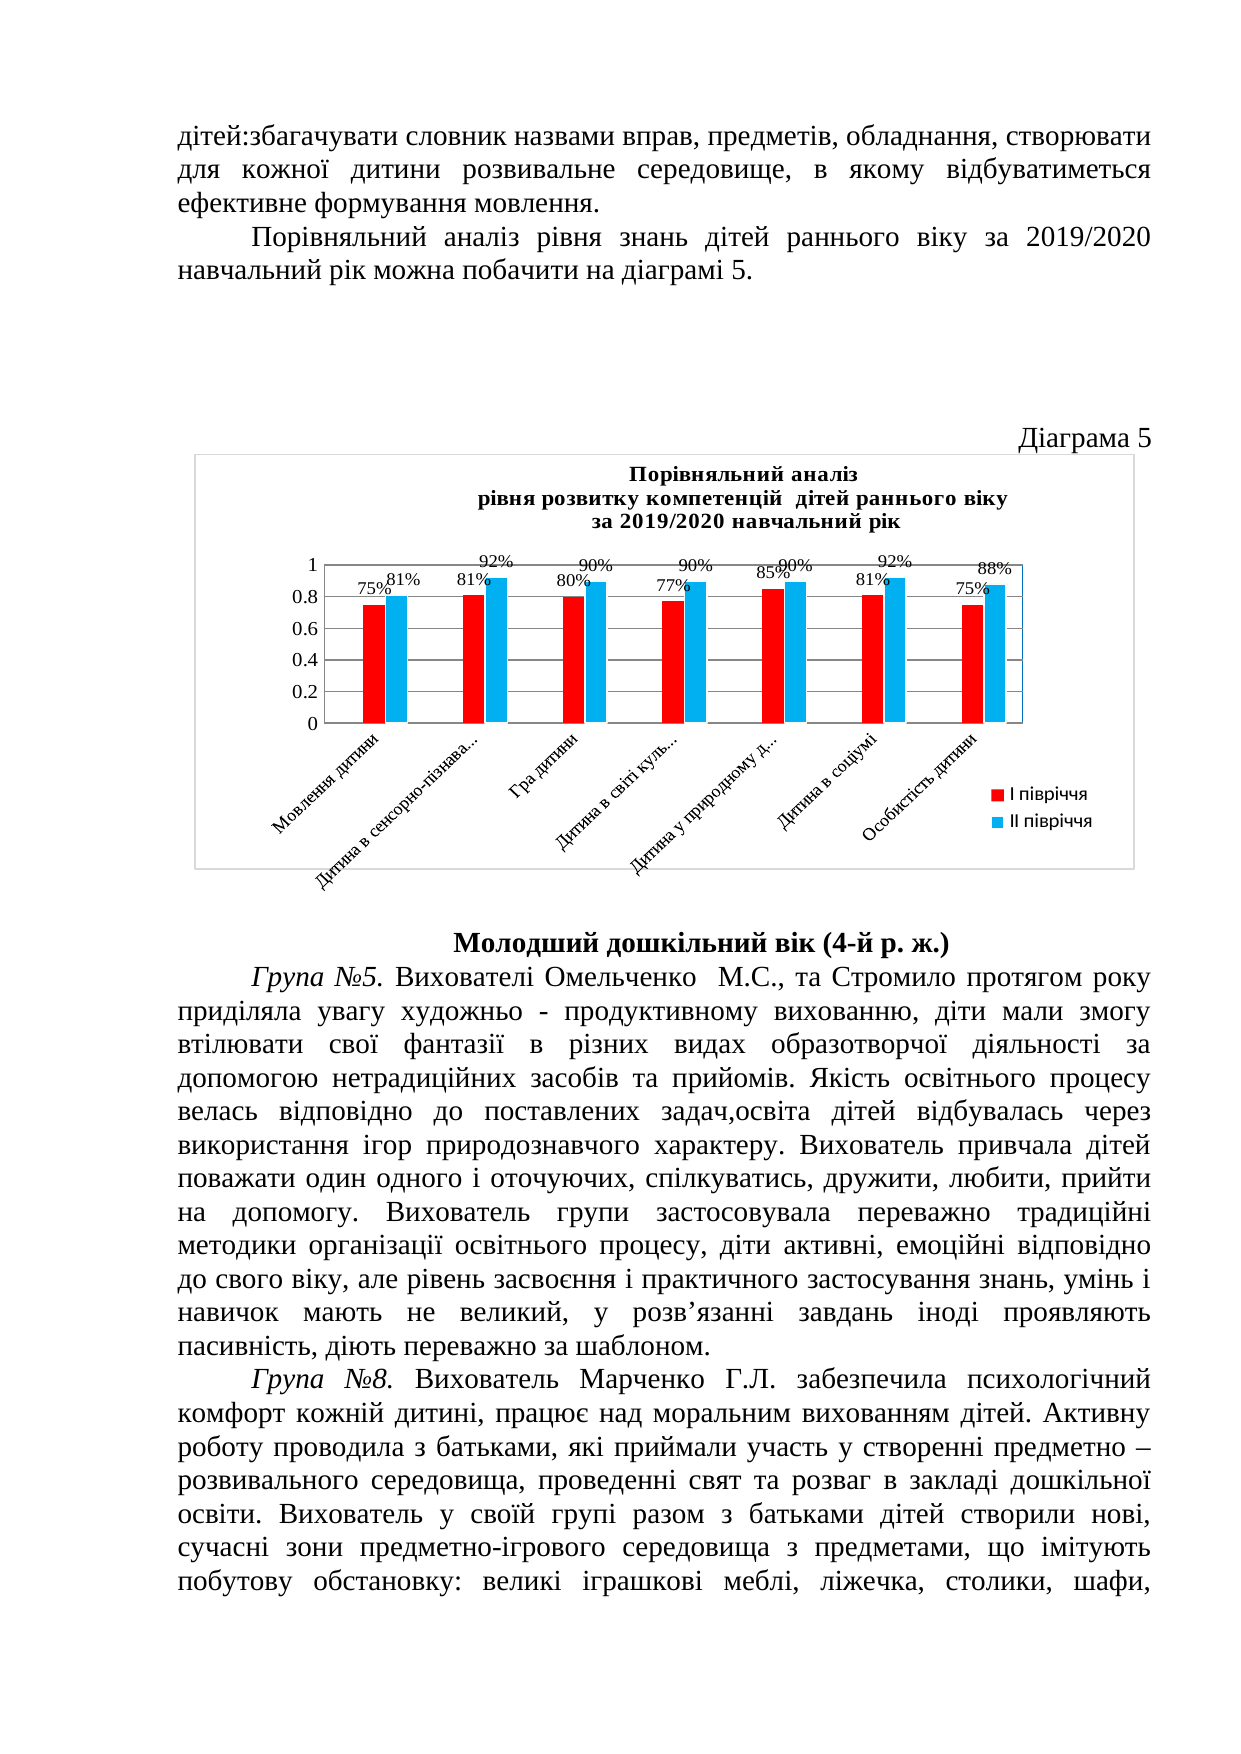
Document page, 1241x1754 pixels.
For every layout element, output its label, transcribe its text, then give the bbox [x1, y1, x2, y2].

text Діаграма 5 [177, 420, 1152, 453]
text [177, 118, 1152, 219]
text Молодший дошкільний вік (4-й р. ж.) [177, 926, 1152, 959]
text Порівняльний аналіз рівня знань дітей раннього віку за 2019/2020 навчальний рік можна побачити на діаграмі 5. [177, 219, 1152, 286]
text Група №5. Вихователі Омельченко М.С., та Стромило протягом року приділяла увагу художньо - продуктивному вихованню, діти мали змогу втілювати свої фантазії в різних видах образотворчої діяльності за допомогою нетрадиційних засобів та прийомів. Якість освітнього процесу велась відповідно до поставлених задач,освіта дітей відбувалась через використання ігор природознавчого характеру. Вихователь привчала дітей поважати один одного і оточуючих, спілкуватись, дружити, любити, прийти на допомогу. Вихователь групи застосовувала переважно традиційні методики організації освітнього процесу, діти активні, емоційні відповідно до свого віку, але рівень засвоєння і практичного застосування знань, умінь і навичок мають не великий, у розв’язанні завдань іноді проявляють пасивність, діють переважно за шаблоном. [177, 959, 1152, 1362]
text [177, 1362, 1152, 1596]
